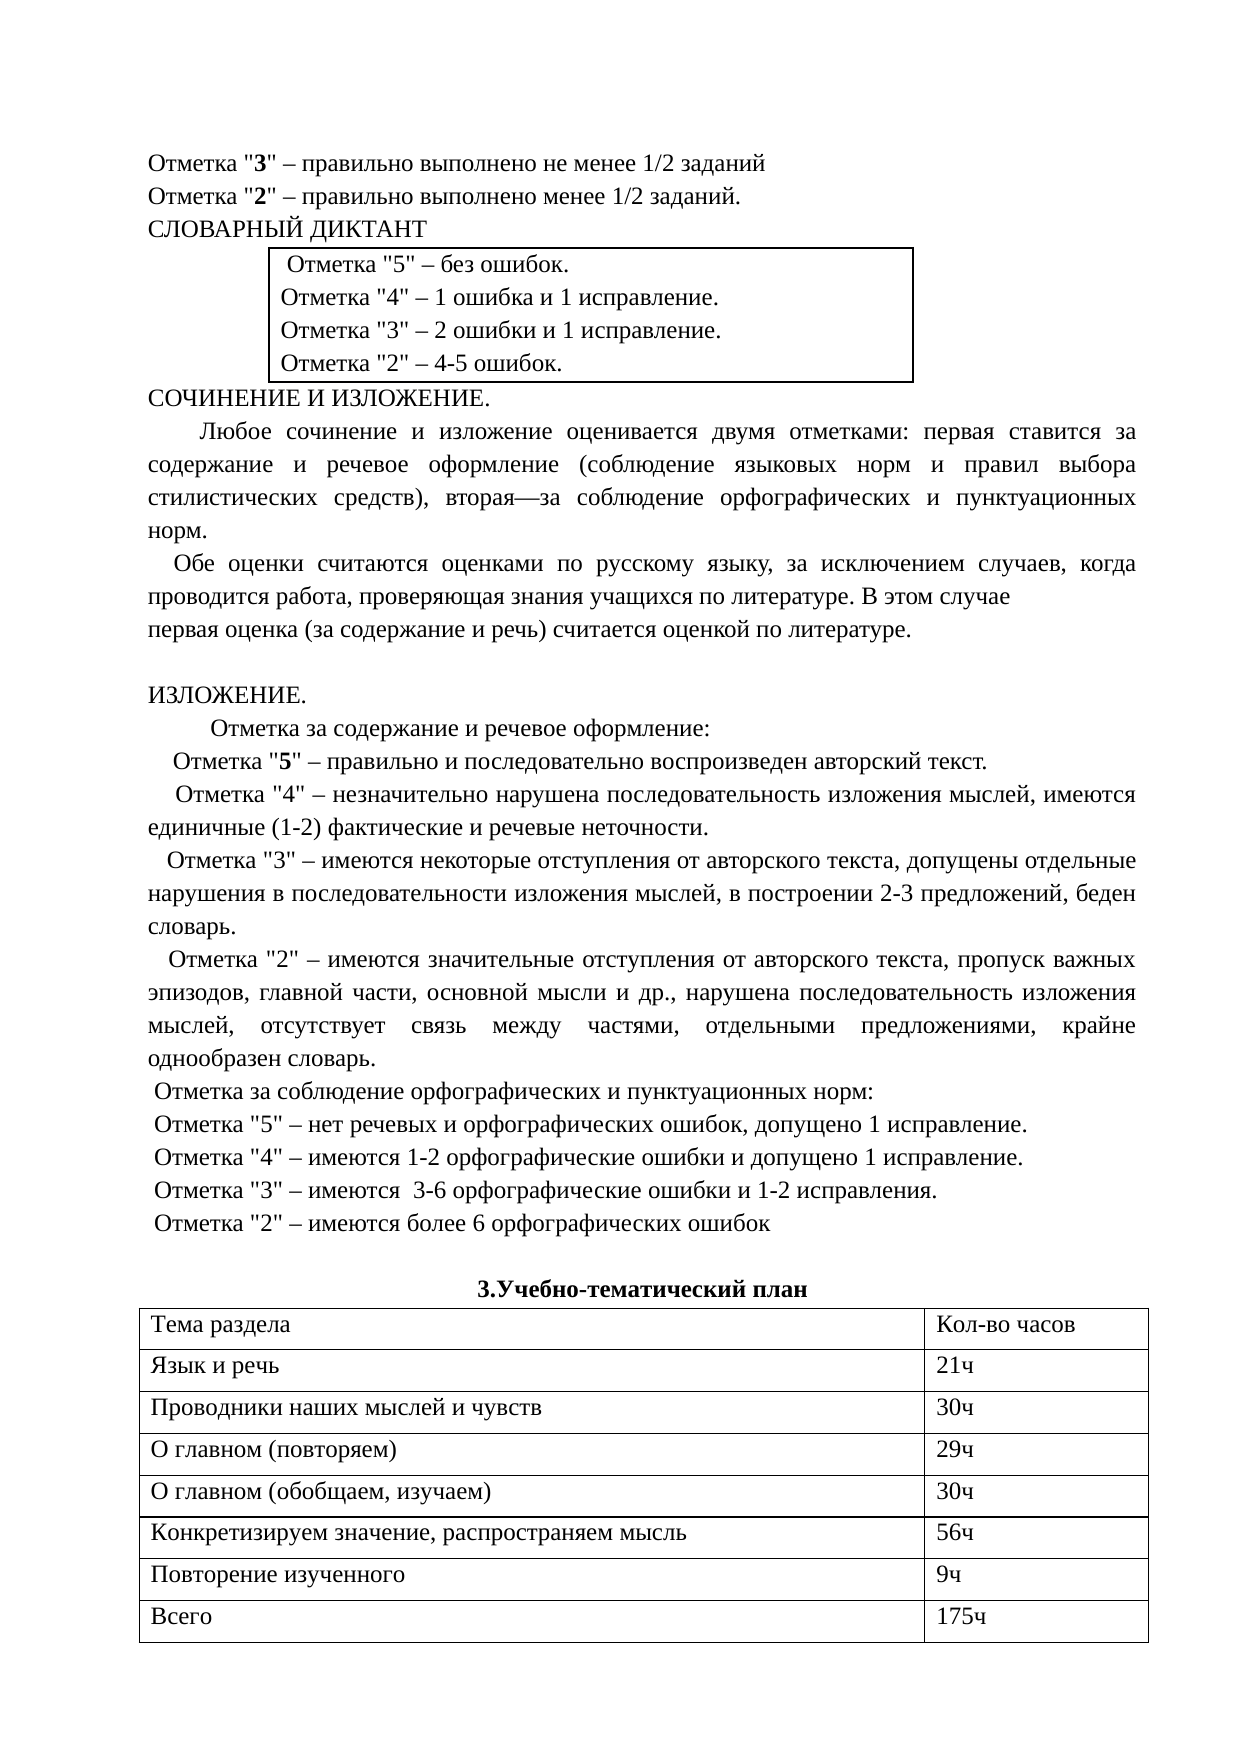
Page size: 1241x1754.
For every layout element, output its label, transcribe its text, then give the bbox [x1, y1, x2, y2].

text Отметка "3" – правильно выполнено не менее 1/2 заданий [148, 148, 1137, 176]
table_cell Язык и речь [140, 1350, 924, 1391]
text Отметка "2" – правильно выполнено менее 1/2 заданий. [148, 181, 1137, 209]
table_cell О главном (повторяем) [140, 1434, 924, 1475]
table_cell 175ч [925, 1601, 1148, 1642]
table_header Кол-во часов [925, 1309, 1148, 1349]
text ИЗЛОЖЕНИЕ. [148, 680, 1137, 709]
text Обе оценки считаются оценками по русскому языку, за исключением случаев, когда проводится работа, проверяющая знания учащихся по литературе. В этом случае [148, 548, 1137, 610]
text Отметка "2" – имеются более 6 орфографических ошибок [148, 1208, 1137, 1237]
table_cell 21ч [925, 1350, 1148, 1391]
table_cell Всего [140, 1601, 924, 1642]
text Любое сочинение и изложение оценивается двумя отметками: первая ставится за содержание и речевое оформление (соблюдение языковых норм и правил выбора стилистических средств), вторая—за соблюдение орфографических и пунктуационных норм. [148, 416, 1137, 544]
text Отметка "5" – нет речевых и орфографических ошибок, допущено 1 исправление. [148, 1109, 1137, 1138]
text Отметка "5" – правильно и последовательно воспроизведен авторский текст. [148, 746, 1137, 775]
text Отметка за содержание и речевое оформление: [148, 713, 1137, 742]
text Отметка "3" – имеются 3-6 орфографические ошибки и 1-2 исправления. [148, 1176, 1137, 1204]
text первая оценка (за содержание и речь) считается оценкой по литературе. [148, 614, 1137, 643]
table_cell Проводники наших мыслей и чувств [140, 1392, 924, 1433]
text Отметка "3" – имеются некоторые отступления от авторского текста, допущены отдельные нарушения в последовательности изложения мыслей, в построении 2-3 предложений, беден словарь. [148, 845, 1137, 940]
table_cell 9ч [925, 1559, 1148, 1600]
table_cell 29ч [925, 1434, 1148, 1475]
text Отметка "2" – имеются значительные отступления от авторского текста, пропуск важных эпизодов, главной части, основной мысли и др., нарушена последовательность изложения мыслей, отсутствует связь между частями, отдельными предложениями, крайне однообразен словарь. [148, 944, 1137, 1072]
text СОЧИНЕНИЕ И ИЗЛОЖЕНИЕ. [148, 383, 1137, 412]
text Отметка за соблюдение орфографических и пунктуационных норм: [148, 1076, 1137, 1105]
text Отметка "4" – имеются 1-2 орфографические ошибки и допущено 1 исправление. [148, 1142, 1137, 1171]
table_cell О главном (обобщаем, изучаем) [140, 1476, 924, 1516]
text Отметка "4" – незначительно нарушена последовательность изложения мыслей, имеются единичные (1-2) фактические и речевые неточности. [148, 779, 1137, 841]
table_cell Повторение изученного [140, 1559, 924, 1600]
table_cell 30ч [925, 1392, 1148, 1433]
table_header Тема раздела [140, 1309, 924, 1349]
table_cell 30ч [925, 1476, 1148, 1516]
text 3.Учебно-тематический план [148, 1274, 1137, 1303]
text СЛОВАРНЫЙ ДИКТАНТ [148, 214, 1137, 242]
table_header Отметка "5" – без ошибок. Отметка "4" – 1 ошибка и 1 исправление. Отметка "3" – 2 ошибки и 1 исправление. Отметка "2" – 4-5 ошибок. [270, 249, 912, 381]
table_cell 56ч [925, 1518, 1148, 1558]
table_cell Конкретизируем значение, распространяем мысль [140, 1518, 924, 1558]
